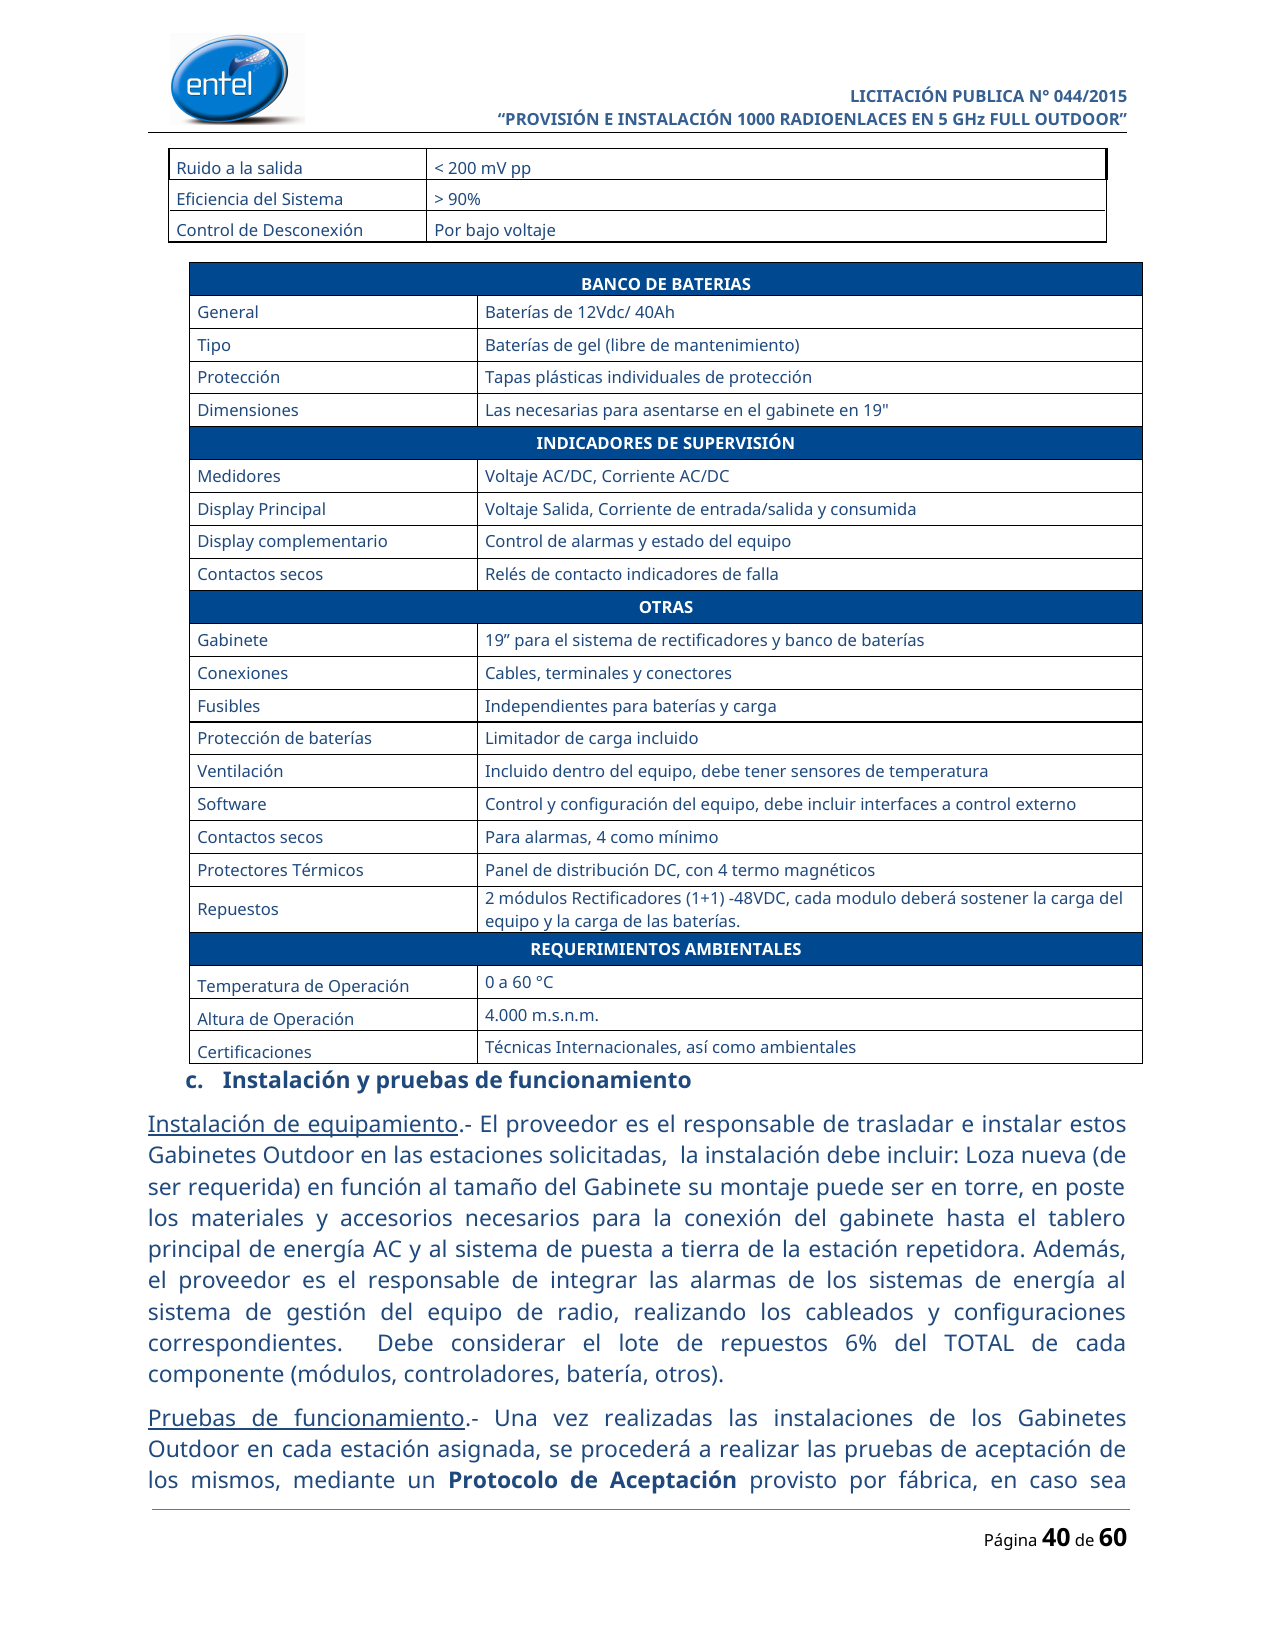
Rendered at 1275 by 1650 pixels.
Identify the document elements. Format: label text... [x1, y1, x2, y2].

table_cell Cables, terminales y conectores [478, 657, 1142, 689]
table_cell Conexiones [190, 657, 477, 689]
table_cell Voltaje Salida, Corriente de entrada/salida y consumida [478, 493, 1142, 524]
table_cell Por bajo voltaje [427, 210, 1106, 241]
table_cell Repuestos [190, 887, 477, 932]
table_cell Certificaciones [190, 1031, 477, 1063]
table_cell INDICADORES DE SUPERVISIÓN [190, 427, 1142, 459]
table_cell Técnicas Internacionales, así como ambientales [478, 1031, 1142, 1063]
table_cell General [190, 296, 477, 328]
table_cell Dimensiones [190, 394, 477, 426]
table_cell REQUERIMIENTOS AMBIENTALES [190, 933, 1142, 965]
table_cell Fusibles [190, 690, 477, 721]
table_cell Ruido a la salida [170, 149, 426, 179]
table_cell Protección de baterías [190, 723, 477, 754]
table_cell Para alarmas, 4 como mínimo [478, 821, 1142, 853]
table_cell OTRAS [190, 591, 1142, 623]
table_cell Tipo [190, 329, 477, 361]
table_cell 19” para el sistema de rectificadores y banco de baterías [478, 624, 1142, 656]
table_cell Contactos secos [190, 821, 477, 853]
table_header BANCO DE BATERIAS [190, 263, 1142, 295]
table_cell Software [190, 788, 477, 820]
table_cell Eficiencia del Sistema [169, 180, 426, 210]
table_cell .s.n.m. [478, 999, 1142, 1030]
table_cell Control de Desconexión [169, 210, 426, 241]
table_cell Ventilación [190, 755, 477, 787]
table_cell Medidores [190, 460, 477, 492]
table_cell > 90% [427, 180, 1106, 210]
picture [170, 33, 305, 125]
table_cell 2 módulos Rectificadores (1+1) -48VDC, cada modulo deberá sostener la carga del equipo y la carga de las baterías. [478, 887, 1142, 932]
table_cell Display Principal [190, 493, 477, 524]
table_cell < 200 mV pp [427, 149, 1105, 179]
table_cell Tapas plásticas individuales de protección [478, 362, 1142, 393]
table_cell Contactos secos [190, 559, 477, 590]
table_cell Las necesarias para asentarse en el gabinete en 19" [478, 394, 1142, 426]
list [148, 1402, 1127, 1496]
table_cell Altura de Operación [190, 999, 477, 1030]
list Instalación de equipamiento.- El proveedor es el responsable de trasladar e instalar estos Gabinetes Outdoor en las estaciones solicitadas, la instalación debe incluir: Loza nueva (de ser requerida) en función al tamaño del Gabinete su montaje puede ser en torre, en poste los materiales y accesorios necesarios para la conexión del gabinete hasta el tablero principal de energía AC y al sistema de puesta a tierra de la estación repetidora. Además, el proveedor es el responsable de integrar las alarmas de los sistemas de energía al sistema de gestión del equipo de radio, realizando los cableados y configuraciones correspondientes. Debe considerar el lote de repuestos 6% del TOTAL de cada componente (módulos, controladores, batería, otros). [148, 1108, 1127, 1389]
table_cell [478, 966, 1142, 998]
table_cell Control de alarmas y estado del equipo [478, 526, 1142, 557]
table_cell Relés de contacto indicadores de falla [478, 559, 1142, 590]
table_cell Protectores Térmicos [190, 854, 477, 886]
table_cell Independientes para baterías y carga [478, 690, 1142, 721]
table_cell Incluido dentro del equipo, debe tener sensores de temperatura [478, 755, 1142, 787]
table_cell Panel de distribución DC, con 4 termo magnéticos [478, 854, 1142, 886]
table_cell Baterías de 12Vdc/ 40Ah [478, 296, 1142, 328]
table_cell Display complementario [190, 526, 477, 557]
table_cell Temperatura de Operación [190, 966, 477, 998]
list Instalación y pruebas de funcionamiento [185, 286, 1127, 1096]
table_cell Gabinete [190, 624, 477, 656]
table_cell Baterías de gel (libre de mantenimiento) [478, 329, 1142, 361]
table_cell Voltaje AC/DC, Corriente AC/DC [478, 460, 1142, 492]
table_cell Limitador de carga incluido [478, 723, 1142, 754]
table_cell Control y configuración del equipo, debe incluir interfaces a control externo [478, 788, 1142, 820]
table_cell Protección [190, 362, 477, 393]
